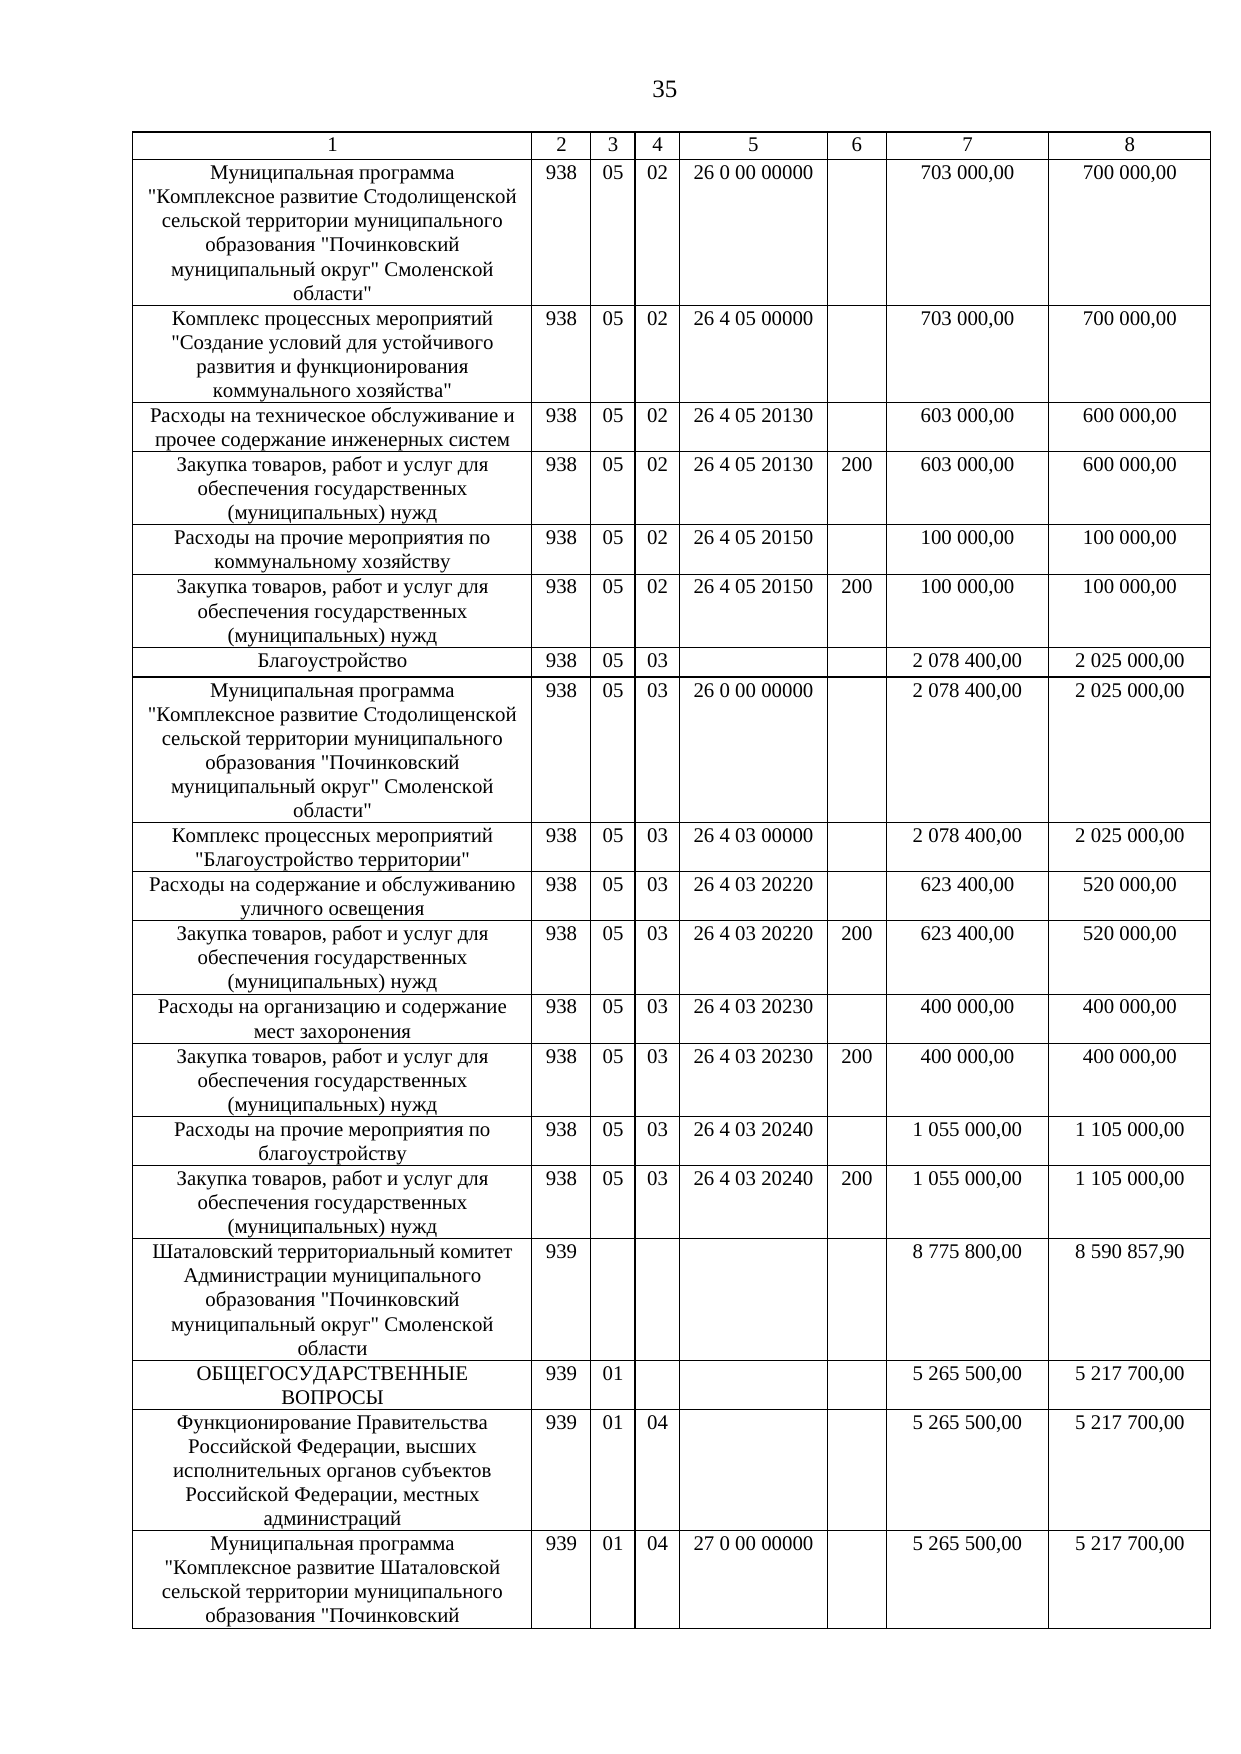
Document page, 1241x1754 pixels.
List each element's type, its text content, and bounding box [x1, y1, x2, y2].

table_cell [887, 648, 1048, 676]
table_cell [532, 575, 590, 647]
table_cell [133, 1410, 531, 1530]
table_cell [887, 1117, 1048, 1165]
table_header 2 [532, 133, 590, 159]
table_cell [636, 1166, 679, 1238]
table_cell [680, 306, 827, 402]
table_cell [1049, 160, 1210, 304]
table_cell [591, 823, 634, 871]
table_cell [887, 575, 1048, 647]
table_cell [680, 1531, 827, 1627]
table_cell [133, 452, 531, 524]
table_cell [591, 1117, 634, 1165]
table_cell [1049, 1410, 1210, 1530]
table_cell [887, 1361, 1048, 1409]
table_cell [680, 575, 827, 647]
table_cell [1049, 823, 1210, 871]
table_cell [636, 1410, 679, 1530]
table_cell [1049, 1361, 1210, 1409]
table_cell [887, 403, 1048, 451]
table_header 7 [887, 133, 1048, 159]
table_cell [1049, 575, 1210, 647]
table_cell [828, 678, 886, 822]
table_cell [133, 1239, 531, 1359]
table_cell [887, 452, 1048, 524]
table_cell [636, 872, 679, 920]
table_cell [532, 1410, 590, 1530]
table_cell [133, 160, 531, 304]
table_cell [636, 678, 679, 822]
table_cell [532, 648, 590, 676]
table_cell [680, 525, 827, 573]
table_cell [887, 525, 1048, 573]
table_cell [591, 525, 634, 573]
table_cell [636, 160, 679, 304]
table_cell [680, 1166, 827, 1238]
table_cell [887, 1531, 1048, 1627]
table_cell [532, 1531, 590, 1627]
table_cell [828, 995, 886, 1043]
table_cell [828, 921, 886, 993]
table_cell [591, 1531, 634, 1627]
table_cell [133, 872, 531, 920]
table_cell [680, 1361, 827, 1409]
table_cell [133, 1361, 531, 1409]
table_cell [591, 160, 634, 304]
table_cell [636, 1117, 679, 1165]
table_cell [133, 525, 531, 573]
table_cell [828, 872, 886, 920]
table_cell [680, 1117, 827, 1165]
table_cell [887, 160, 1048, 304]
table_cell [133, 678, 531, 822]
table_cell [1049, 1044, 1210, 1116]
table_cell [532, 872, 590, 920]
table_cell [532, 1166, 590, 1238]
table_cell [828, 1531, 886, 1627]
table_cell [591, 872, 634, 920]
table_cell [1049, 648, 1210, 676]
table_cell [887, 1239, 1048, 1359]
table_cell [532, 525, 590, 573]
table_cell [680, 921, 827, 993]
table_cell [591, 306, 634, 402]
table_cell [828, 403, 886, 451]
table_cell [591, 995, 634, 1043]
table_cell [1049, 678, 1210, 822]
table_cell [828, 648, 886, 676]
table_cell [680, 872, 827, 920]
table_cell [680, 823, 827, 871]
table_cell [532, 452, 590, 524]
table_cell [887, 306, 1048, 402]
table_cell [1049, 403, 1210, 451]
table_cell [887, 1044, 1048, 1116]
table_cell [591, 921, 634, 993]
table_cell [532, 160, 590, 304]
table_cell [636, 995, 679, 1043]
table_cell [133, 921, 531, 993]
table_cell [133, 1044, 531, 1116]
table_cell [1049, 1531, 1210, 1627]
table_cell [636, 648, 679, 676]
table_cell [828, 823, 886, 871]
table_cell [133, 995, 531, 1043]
table_header 4 [636, 133, 679, 159]
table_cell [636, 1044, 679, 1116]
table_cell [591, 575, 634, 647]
table_header 6 [828, 133, 886, 159]
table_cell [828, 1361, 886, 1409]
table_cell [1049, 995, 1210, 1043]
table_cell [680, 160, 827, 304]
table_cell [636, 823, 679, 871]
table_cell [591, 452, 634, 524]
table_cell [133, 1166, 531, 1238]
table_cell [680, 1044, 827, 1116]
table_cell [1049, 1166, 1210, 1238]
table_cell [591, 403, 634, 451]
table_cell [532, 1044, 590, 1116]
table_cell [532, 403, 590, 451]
table_header 3 [591, 133, 634, 159]
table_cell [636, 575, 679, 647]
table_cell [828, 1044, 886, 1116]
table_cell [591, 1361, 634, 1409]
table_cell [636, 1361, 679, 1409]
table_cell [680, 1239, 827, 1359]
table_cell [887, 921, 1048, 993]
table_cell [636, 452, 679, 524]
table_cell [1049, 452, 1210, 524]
table_header 1 [133, 133, 531, 159]
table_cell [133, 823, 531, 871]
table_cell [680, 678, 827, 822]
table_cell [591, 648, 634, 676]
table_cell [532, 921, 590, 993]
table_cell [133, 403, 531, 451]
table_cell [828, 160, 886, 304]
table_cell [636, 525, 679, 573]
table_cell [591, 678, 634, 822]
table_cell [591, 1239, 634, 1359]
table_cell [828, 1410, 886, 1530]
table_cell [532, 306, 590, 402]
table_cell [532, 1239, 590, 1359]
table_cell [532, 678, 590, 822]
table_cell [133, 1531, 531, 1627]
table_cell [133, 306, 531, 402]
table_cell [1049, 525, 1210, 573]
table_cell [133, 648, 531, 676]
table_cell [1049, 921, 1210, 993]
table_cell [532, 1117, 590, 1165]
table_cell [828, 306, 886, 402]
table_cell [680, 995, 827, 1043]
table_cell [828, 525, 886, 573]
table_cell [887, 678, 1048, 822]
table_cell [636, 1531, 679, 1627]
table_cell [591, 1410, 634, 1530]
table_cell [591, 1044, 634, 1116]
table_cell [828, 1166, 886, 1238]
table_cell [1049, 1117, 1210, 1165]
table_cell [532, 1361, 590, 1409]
table_header 5 [680, 133, 827, 159]
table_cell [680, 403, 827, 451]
table_header 8 [1049, 133, 1210, 159]
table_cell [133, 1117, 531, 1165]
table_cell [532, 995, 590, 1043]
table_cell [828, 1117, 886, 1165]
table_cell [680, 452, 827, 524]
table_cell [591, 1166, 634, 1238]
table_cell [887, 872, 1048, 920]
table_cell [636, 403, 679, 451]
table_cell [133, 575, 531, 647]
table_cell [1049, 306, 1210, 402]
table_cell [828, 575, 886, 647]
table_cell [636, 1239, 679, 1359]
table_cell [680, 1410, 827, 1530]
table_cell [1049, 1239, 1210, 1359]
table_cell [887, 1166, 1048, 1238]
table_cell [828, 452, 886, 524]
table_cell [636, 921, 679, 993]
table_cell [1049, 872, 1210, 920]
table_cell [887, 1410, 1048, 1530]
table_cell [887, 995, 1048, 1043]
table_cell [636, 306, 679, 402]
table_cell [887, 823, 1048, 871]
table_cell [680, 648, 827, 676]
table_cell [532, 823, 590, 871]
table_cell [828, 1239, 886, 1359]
